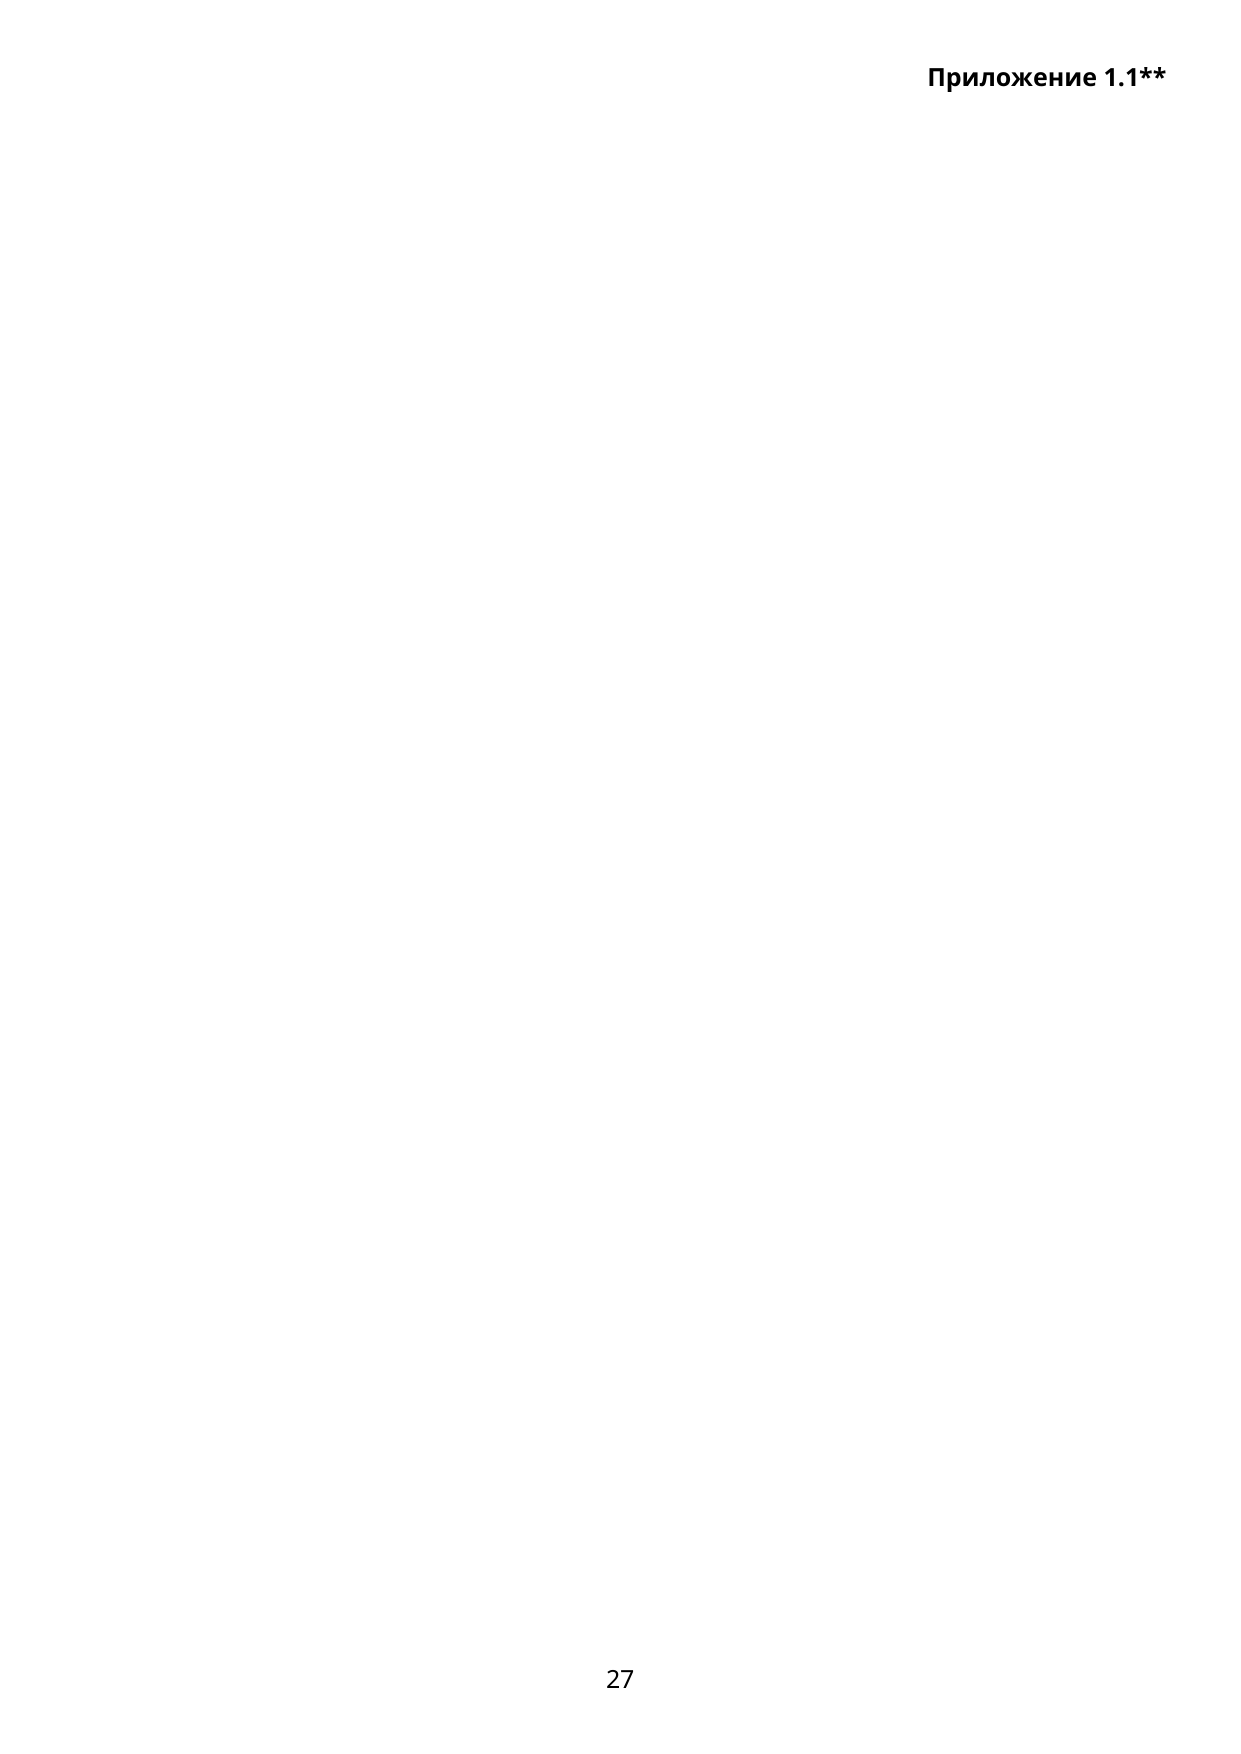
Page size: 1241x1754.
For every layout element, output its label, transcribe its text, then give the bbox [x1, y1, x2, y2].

text Приложение 1.1** [74, 59, 1166, 93]
